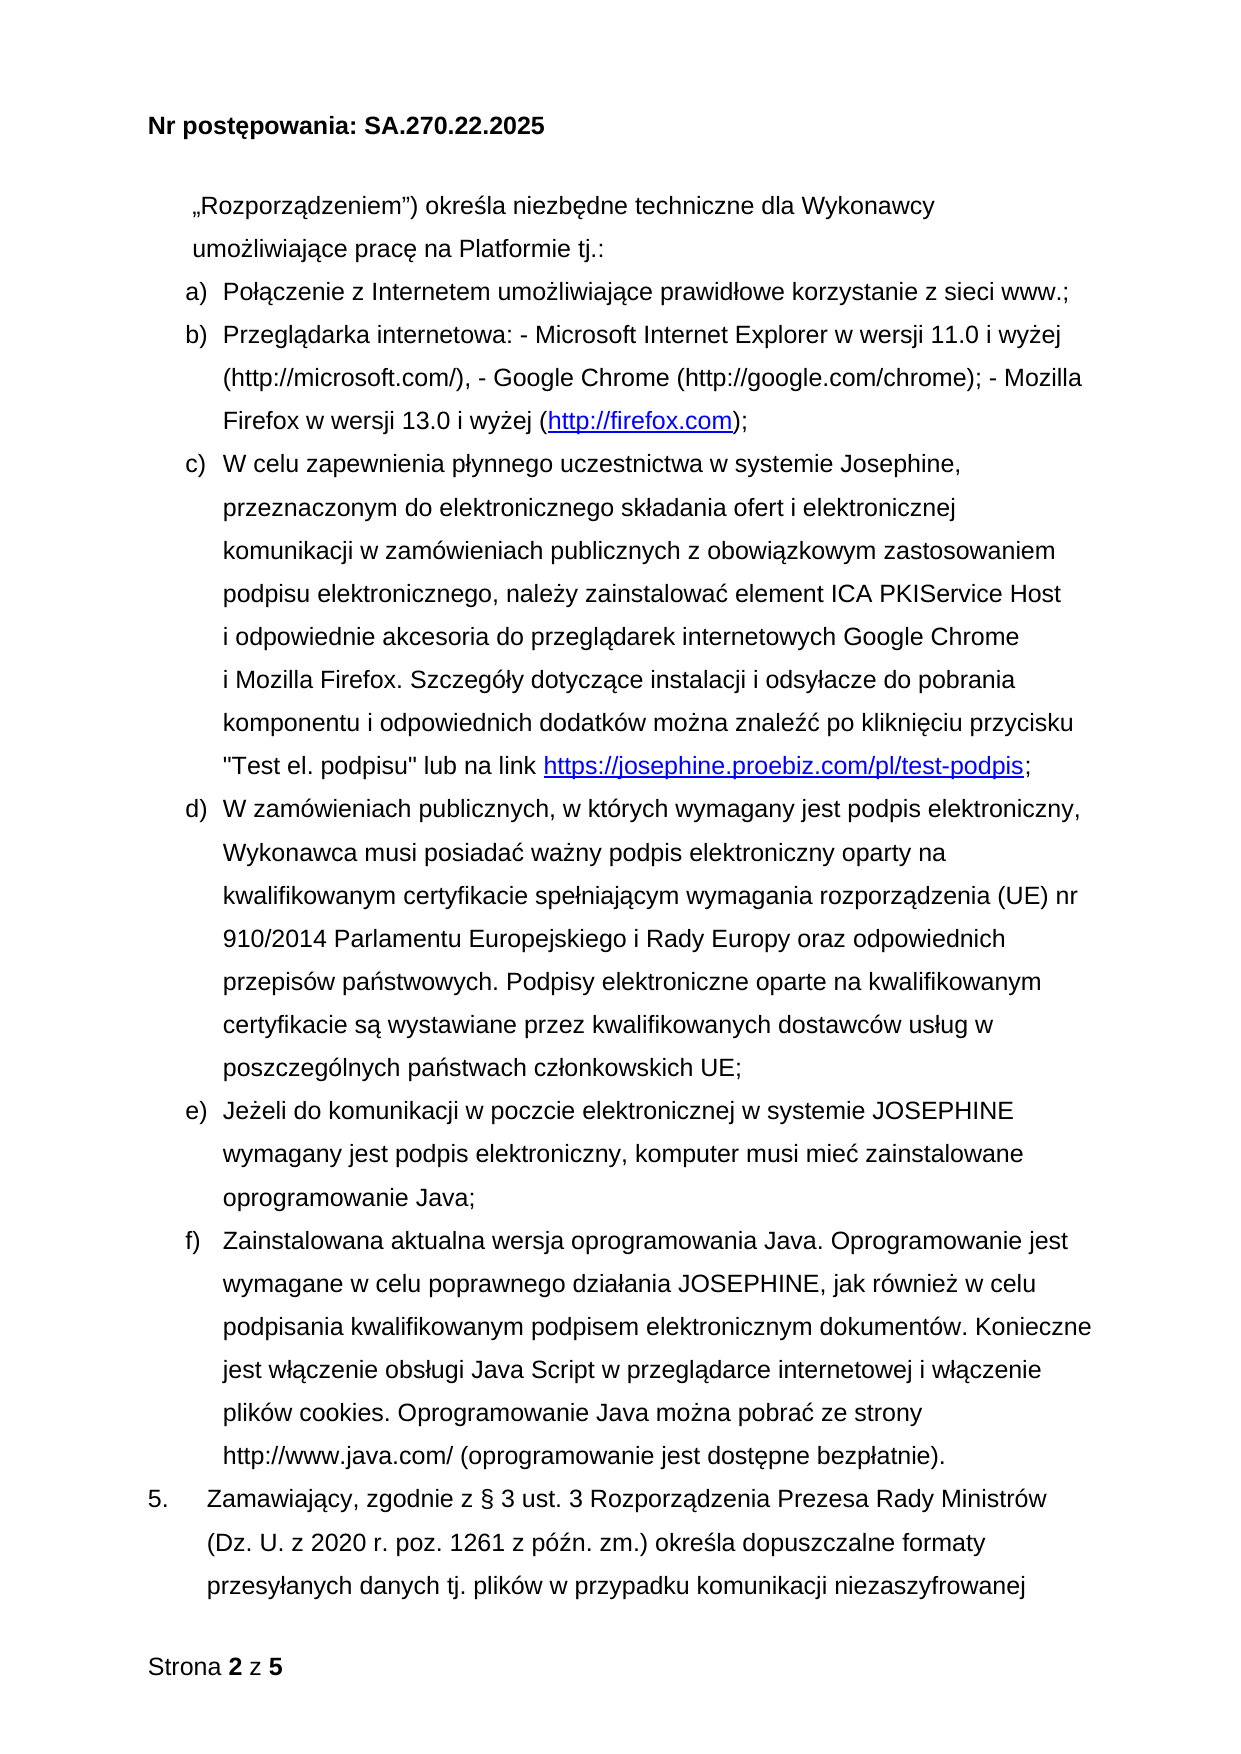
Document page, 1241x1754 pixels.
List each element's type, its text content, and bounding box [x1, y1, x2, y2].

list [148, 191, 1093, 262]
list Połączenie z Internetem umożliwiające prawidłowe korzystanie z sieci www.; [185, 277, 1093, 306]
list Zainstalowana aktualna wersja oprogramowania Java. Oprogramowanie jest wymagane w celu poprawnego działania JOSEPHINE, jak również w celu podpisania kwalifikowanym podpisem elektronicznym dokumentów. Konieczne jest włączenie obsługi Java Script w przeglądarce internetowej i włączenie plików cookies. Oprogramowanie Java można pobrać ze strony http://www.java.com/ (oprogramowanie jest dostępne bezpłatnie). [185, 1226, 1093, 1470]
list Przeglądarka internetowa: - Microsoft Internet Explorer w wersji 11.0 i wyżej (http://microsoft.com/), - Google Chrome (http://google.com/chrome); - Mozilla Firefox w wersji 13.0 i wyżej (http://firefox.com); [185, 320, 1093, 435]
list W zamówieniach publicznych, w których wymagany jest podpis elektroniczny, Wykonawca musi posiadać ważny podpis elektroniczny oparty na kwalifikowanym certyfikacie spełniającym wymagania rozporządzenia (UE) nr 910/2014 Parlamentu Europejskiego i Rady Europy oraz odpowiednich przepisów państwowych. Podpisy elektroniczne oparte na kwalifikowanym certyfikacie są wystawiane przez kwalifikowanych dostawców usług w poszczególnych państwach członkowskich UE; [185, 794, 1093, 1082]
list W celu zapewnienia płynnego uczestnictwa w systemie Josephine, przeznaczonym do elektronicznego składania ofert i elektronicznej komunikacji w zamówieniach publicznych z obowiązkowym zastosowaniem podpisu elektronicznego, należy zainstalować element ICA PKIService Host i odpowiednie akcesoria do przeglądarek internetowych Google Chrome i Mozilla Firefox. Szczegóły dotyczące instalacji i odsyłacze do pobrania komponentu i odpowiednich dodatków można znaleźć po kliknięciu przycisku "Test el. podpisu" lub na link https://josephine.proebiz.com/pl/test-podpis; [185, 449, 1093, 780]
list Jeżeli do komunikacji w poczcie elektronicznej w systemie JOSEPHINE wymagany jest podpis elektroniczny, komputer musi mieć zainstalowane oprogramowanie Java; [185, 1096, 1093, 1211]
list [148, 1484, 1093, 1599]
